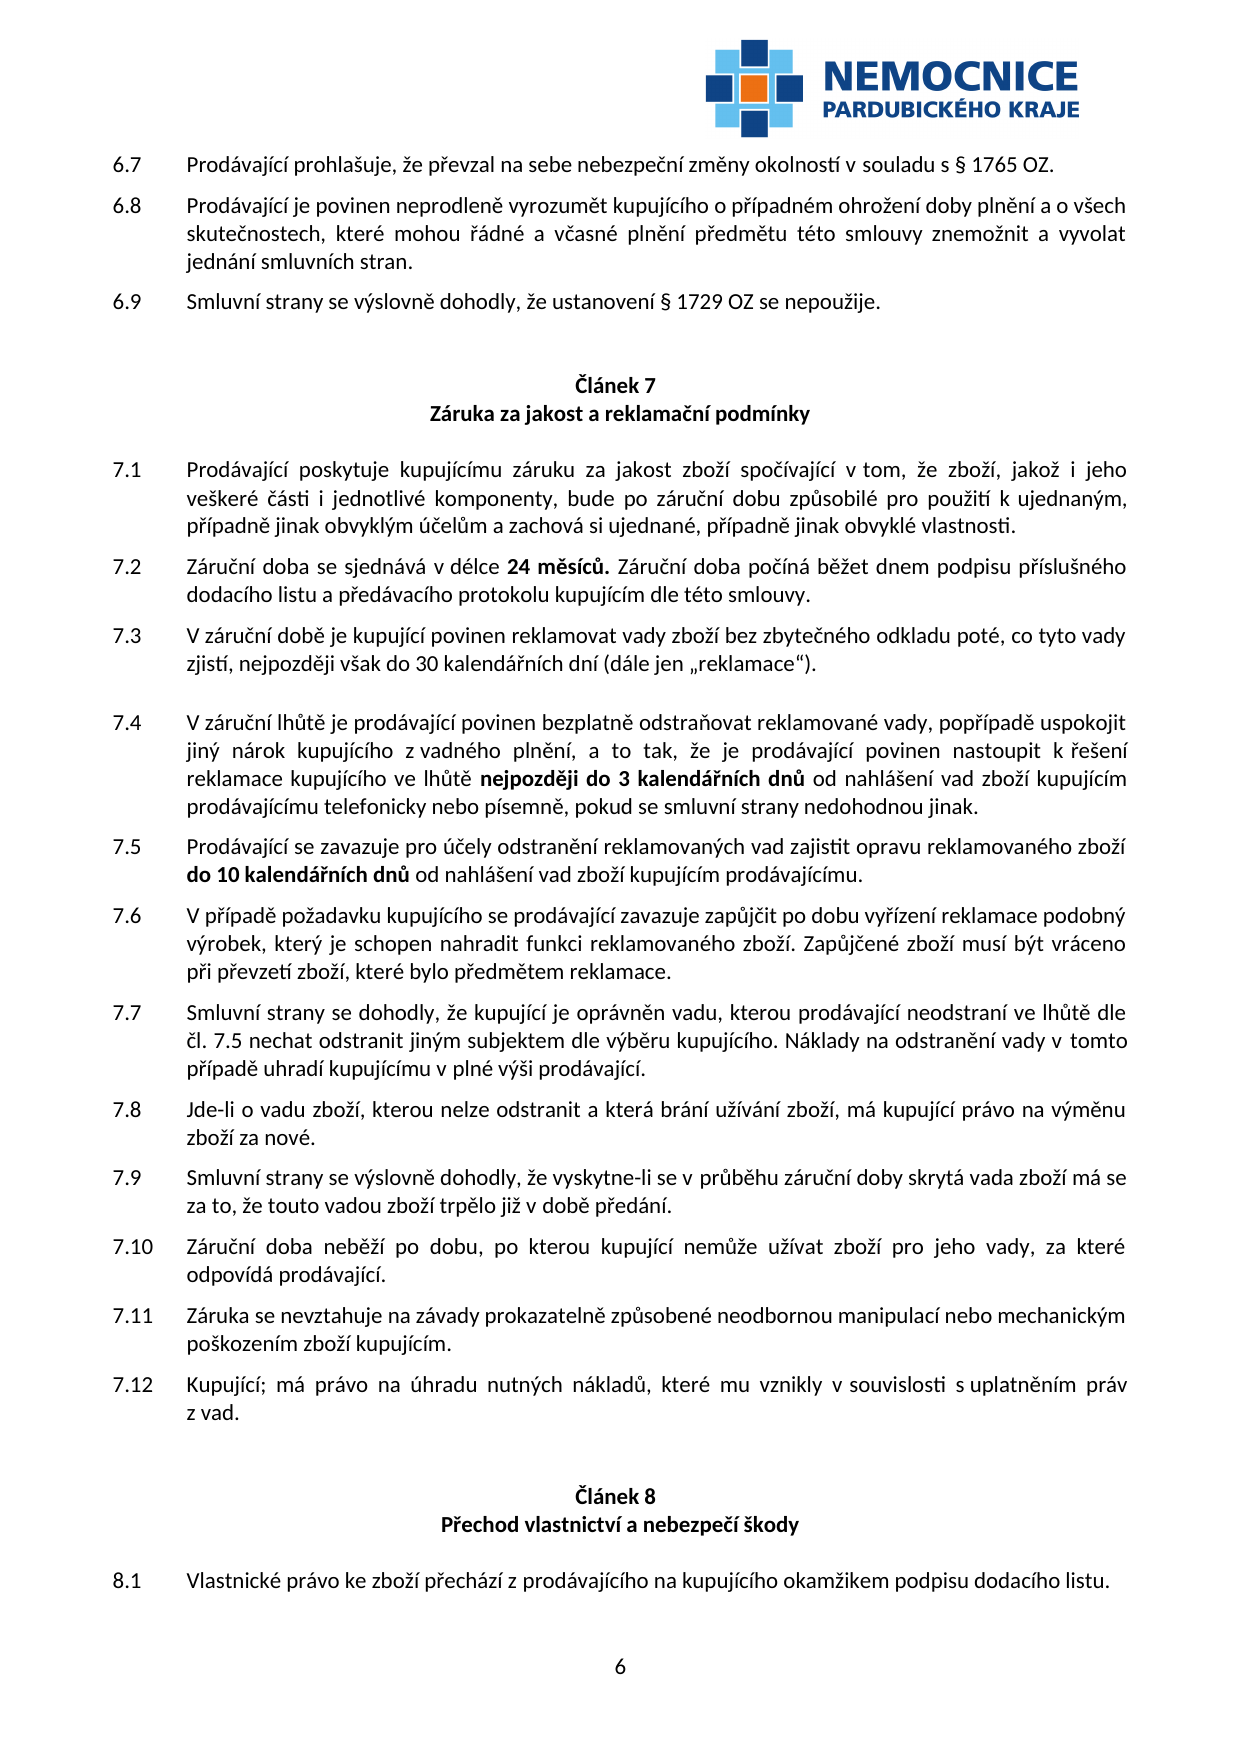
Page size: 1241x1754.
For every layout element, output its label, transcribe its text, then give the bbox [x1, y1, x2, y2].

list Záruční doba neběží po dobu, po kterou kupující nemůže užívat zboží pro jeho vady, za které odpovídá prodávající. [112, 1232, 1128, 1288]
list Prodávající poskytuje kupujícímu záruku za jakost zboží spočívající v tom, že zboží, jakož i jeho veškeré části i jednotlivé komponenty, bude po záruční dobu způsobilé pro použití k ujednaným, případně jinak obvyklým účelům a zachová si ujednané, případně jinak obvyklé vlastnosti. [112, 456, 1128, 540]
list Smluvní strany se výslovně dohodly, že ustanovení § 1729 OZ se nepoužije. [112, 287, 1128, 316]
list Kupující; má právo na úhradu nutných nákladů, které mu vznikly v souvislosti s uplatněním práv z vad. [112, 1370, 1128, 1426]
list V případě požadavku kupujícího se prodávající zavazuje zapůjčit po dobu vyřízení reklamace podobný výrobek, který je schopen nahradit funkci reklamovaného zboží. Zapůjčené zboží musí být vráceno při převzetí zboží, které bylo předmětem reklamace. [112, 901, 1128, 985]
list Smluvní strany se výslovně dohodly, že vyskytne-li se v průběhu záruční doby skrytá vada zboží má se za to, že touto vadou zboží trpělo již v době předání. [112, 1163, 1128, 1219]
list Záruka se nevztahuje na závady prokazatelně způsobené neodbornou manipulací nebo mechanickým poškozením zboží kupujícím. [112, 1301, 1128, 1357]
picture [704, 38, 1079, 139]
list Prodávající prohlašuje, že převzal na sebe nebezpeční změny okolností v souladu s § 1765 OZ. [112, 150, 1128, 178]
text Přechod vlastnictví a nebezpečí škody [112, 1510, 1128, 1538]
list V záruční lhůtě je prodávající povinen bezplatně odstraňovat reklamované vady, popřípadě uspokojit jiný nárok kupujícího z vadného plnění, a to tak, že je prodávající povinen nastoupit k řešení reklamace kupujícího ve lhůtě nejpozději do 3 kalendářních dnů od nahlášení vad zboží kupujícím prodávajícímu telefonicky nebo písemně, pokud se smluvní strany nedohodnou jinak. [112, 708, 1128, 820]
list Záruční doba se sjednává v délce 24 měsíců. Záruční doba počíná běžet dnem podpisu příslušného dodacího listu a předávacího protokolu kupujícím dle této smlouvy. [112, 552, 1128, 608]
text Záruka za jakost a reklamační podmínky [112, 399, 1128, 428]
list Jde-li o vadu zboží, kterou nelze odstranit a která brání užívání zboží, má kupující právo na výměnu zboží za nové. [112, 1095, 1128, 1151]
list Prodávající se zavazuje pro účely odstranění reklamovaných vad zajistit opravu reklamovaného zboží do 10 kalendářních dnů od nahlášení vad zboží kupujícím prodávajícímu. [112, 832, 1128, 888]
list Prodávající je povinen neprodleně vyrozumět kupujícího o případném ohrožení doby plnění a o všech skutečnostech, které mohou řádné a včasné plnění předmětu této smlouvy znemožnit a vyvolat jednání smluvních stran. [112, 191, 1128, 275]
list Vlastnické právo ke zboží přechází z prodávajícího na kupujícího okamžikem podpisu dodacího listu. [112, 1566, 1128, 1594]
list Smluvní strany se dohodly, že kupující je oprávněn vadu, kterou prodávající neodstraní ve lhůtě dle čl. 7.5 nechat odstranit jiným subjektem dle výběru kupujícího. Náklady na odstranění vady v tomto případě uhradí kupujícímu v plné výši prodávající. [112, 998, 1128, 1082]
list V záruční době je kupující povinen reklamovat vady zboží bez zbytečného odkladu poté, co tyto vady zjistí, nejpozději však do 30 kalendářních dní (dále jen „reklamace“). [112, 621, 1128, 677]
